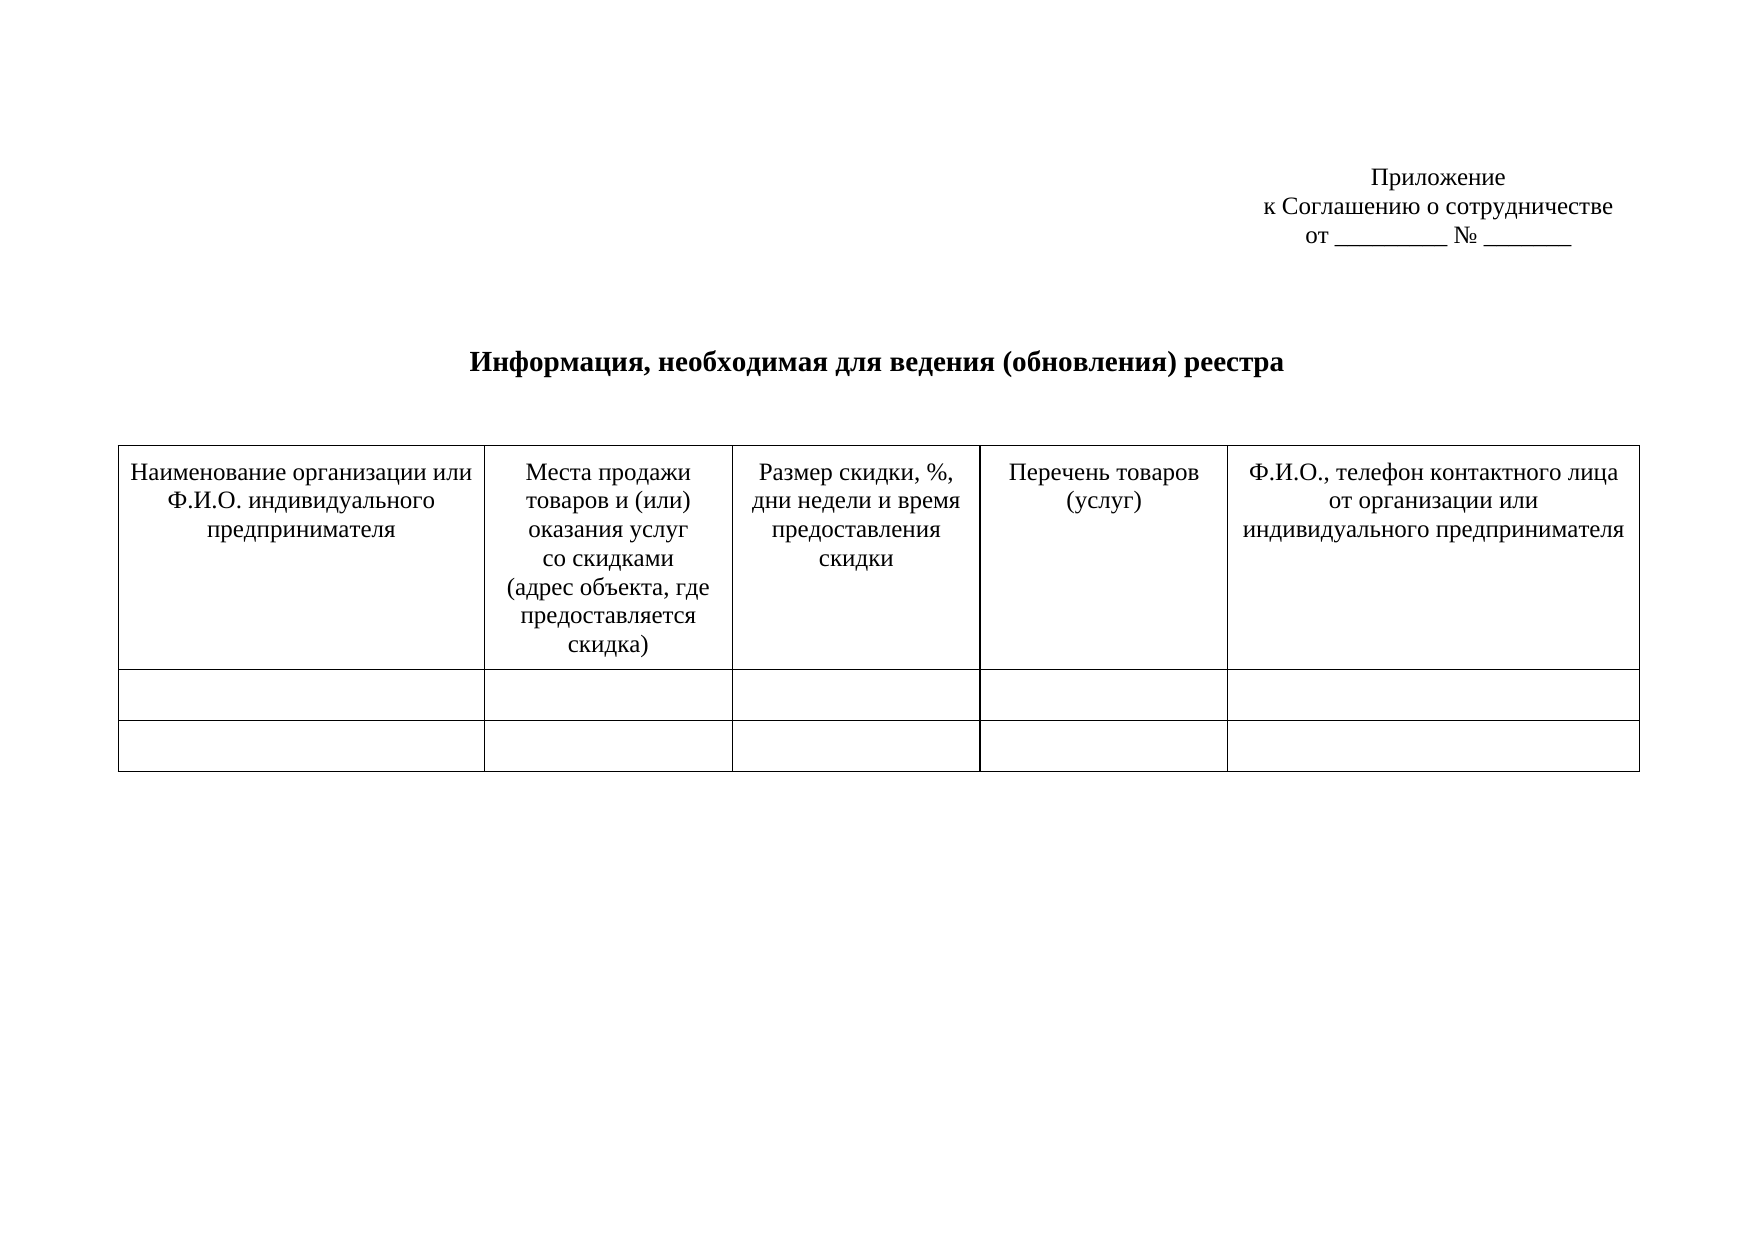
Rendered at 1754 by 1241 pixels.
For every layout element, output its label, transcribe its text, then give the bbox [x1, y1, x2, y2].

table_cell [981, 670, 1227, 720]
table_header Наименование организации или Ф.И.О. индивидуального предпринимателя [119, 446, 484, 669]
table_cell [485, 670, 732, 720]
table_cell [119, 721, 484, 771]
table_header Размер скидки, %, дни недели и время предоставления скидки [733, 446, 979, 669]
table_header Перечень товаров (услуг) [981, 446, 1227, 669]
table_header Ф.И.О., телефон контактного лица от организации или индивидуального предпринимателя [1228, 446, 1639, 669]
table_cell [981, 721, 1227, 771]
table_cell [733, 721, 979, 771]
text к Соглашению о сотрудничестве [1240, 191, 1636, 220]
text Приложение [1240, 162, 1636, 191]
text от _________ № _______ [1240, 220, 1636, 249]
table_header Места продажи товаров и (или) оказания услуг со скидками (адрес объекта, где предоставляется скидка) [485, 446, 732, 669]
table_cell [1228, 670, 1639, 720]
table_cell [733, 670, 979, 720]
text Информация, необходимая для ведения (обновления) реестра [118, 344, 1636, 378]
table_cell [485, 721, 732, 771]
table_cell [1228, 721, 1639, 771]
table_cell [119, 670, 484, 720]
